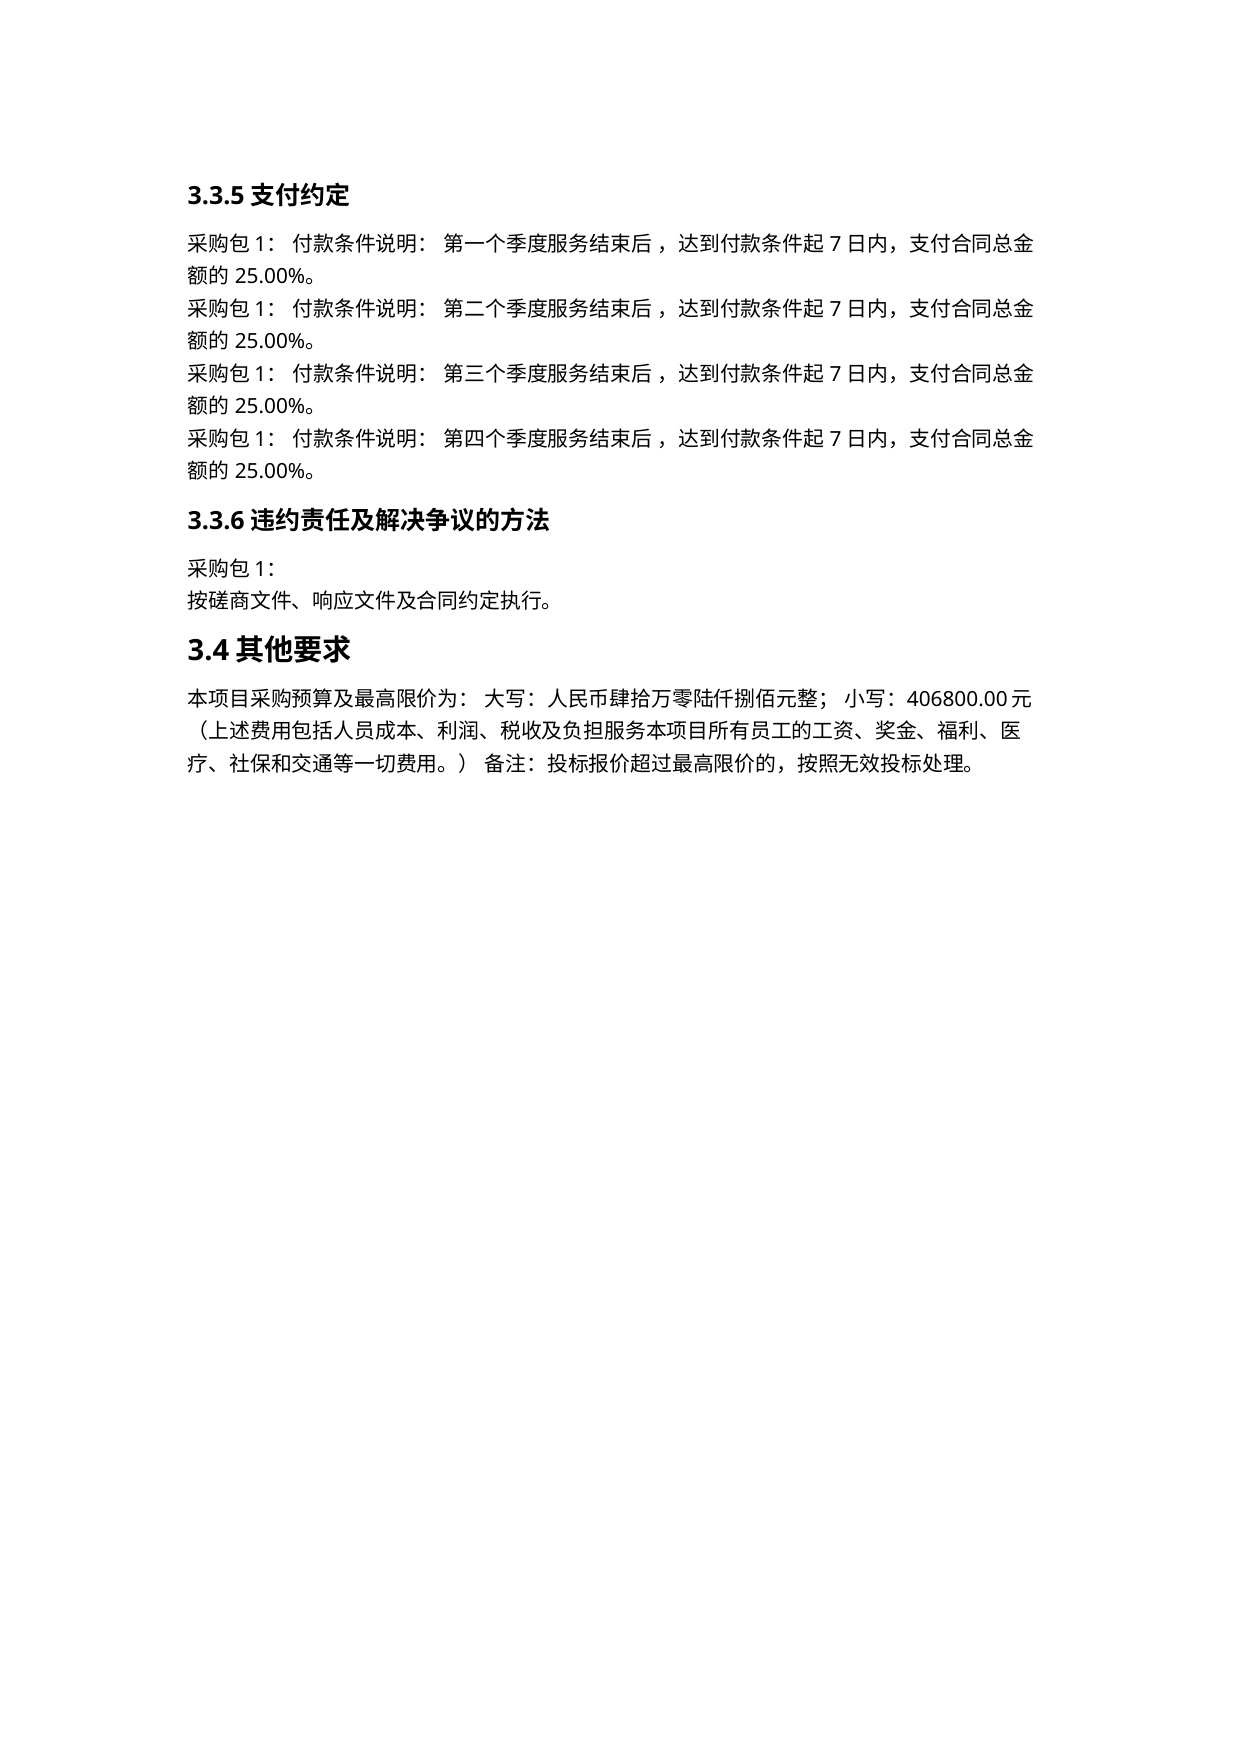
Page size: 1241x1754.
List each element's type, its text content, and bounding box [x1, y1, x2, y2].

text 采购包1： 付款条件说明： 第三个季度服务结束后 ，达到付款条件起 7 日内，支付合同总金额的 25.00%。 [187, 357, 1053, 422]
text 本项目采购预算及最高限价为： 大写：人民币肆拾万零陆仟捌佰元整； 小写：406800.00元（上述费用包括人员成本、利润、税收及负担服务本项目所有员工的工资、奖金、福利、医疗、社保和交通等一切费用。） 备注：投标报价超过最高限价的，按照无效投标处理。 [187, 682, 1053, 779]
text 采购包1： 付款条件说明： 第四个季度服务结束后 ，达到付款条件起 7 日内，支付合同总金额的 25.00%。 [187, 422, 1053, 487]
text 按磋商文件、响应文件及合同约定执行。 [187, 584, 1053, 617]
text 采购包1： 付款条件说明： 第一个季度服务结束后 ，达到付款条件起 7 日内，支付合同总金额的 25.00%。 [187, 227, 1053, 292]
text 采购包1： [187, 552, 1053, 584]
text 采购包1： 付款条件说明： 第二个季度服务结束后 ，达到付款条件起 7 日内，支付合同总金额的 25.00%。 [187, 292, 1053, 357]
text 3.4其他要求 [187, 617, 1053, 682]
text 3.3.6违约责任及解决争议的方法 [187, 487, 1053, 552]
text 3.3.5支付约定 [187, 162, 1053, 227]
